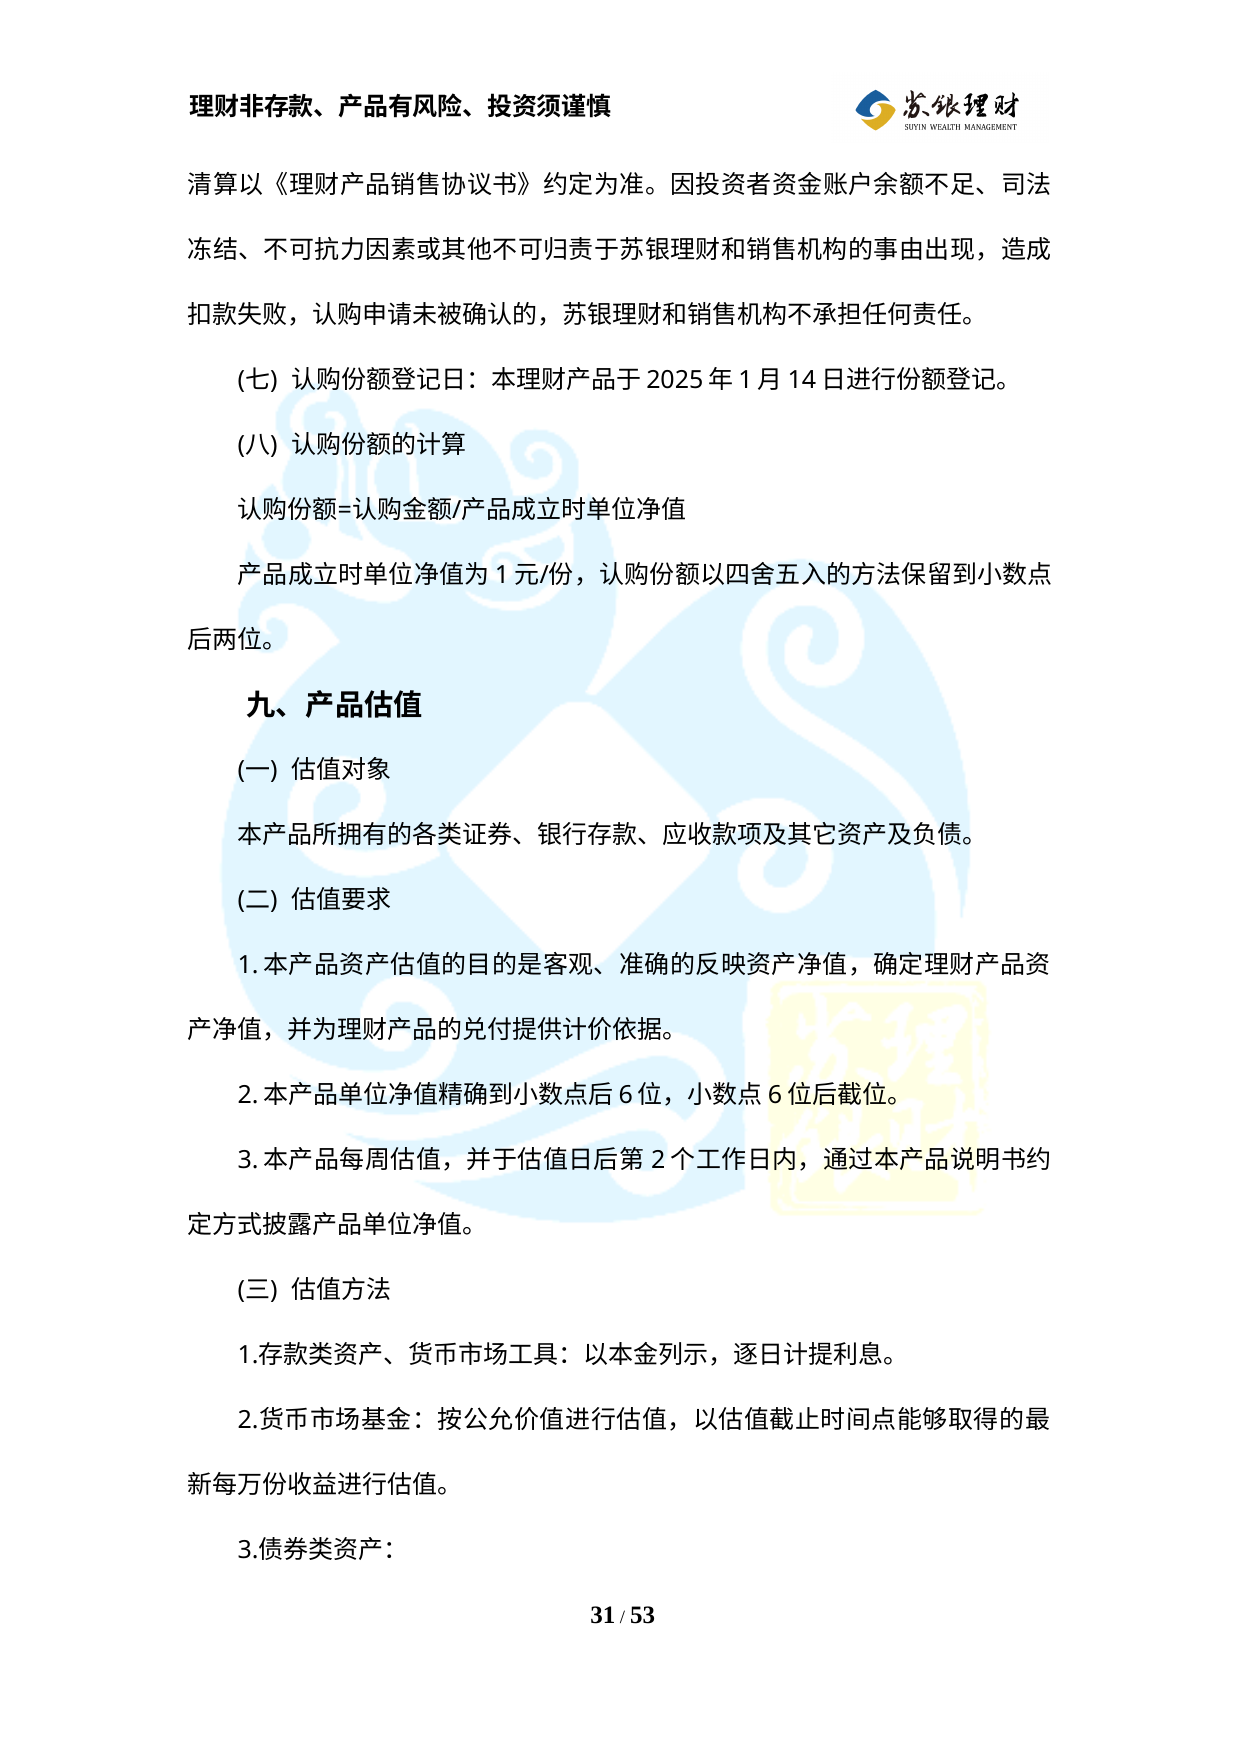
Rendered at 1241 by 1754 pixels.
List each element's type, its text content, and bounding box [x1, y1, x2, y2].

list 本产品每周估值，并于估值日后第2个工作日内，通过本产品说明书约定方式披露产品单位净值。 [187, 1125, 1053, 1255]
text 1.存款类资产、货币市场工具：以本金列示，逐日计提利息。 [187, 1320, 1053, 1385]
list 认购份额的计算 [187, 410, 1053, 475]
text 本产品所拥有的各类证券、银行存款、应收款项及其它资产及负债。 [187, 800, 1053, 865]
text 2.货币市场基金：按公允价值进行估值，以估值截止时间点能够取得的最新每万份收益进行估值。 [187, 1385, 1053, 1515]
list 估值对象 [187, 735, 1053, 800]
text 3.债券类资产： [187, 1515, 1053, 1580]
list 估值方法 [187, 1255, 1053, 1320]
list 本产品资产估值的目的是客观、准确的反映资产净值，确定理财产品资产净值，并为理财产品的兑付提供计价依据。 [187, 930, 1053, 1060]
picture [831, 72, 1049, 143]
list 产品估值 [187, 670, 1053, 735]
list 估值要求 [187, 865, 1053, 930]
text 认购份额=认购金额/产品成立时单位净值 [187, 475, 1053, 540]
text 产品成立时单位净值为1元/份，认购份额以四舍五入的方法保留到小数点后两位。 [187, 540, 1053, 670]
list 认购份额登记日：本理财产品于2025年1月14日进行份额登记。 [187, 345, 1053, 410]
list 本产品单位净值精确到小数点后6位，小数点6位后截位。 [187, 1060, 1053, 1125]
